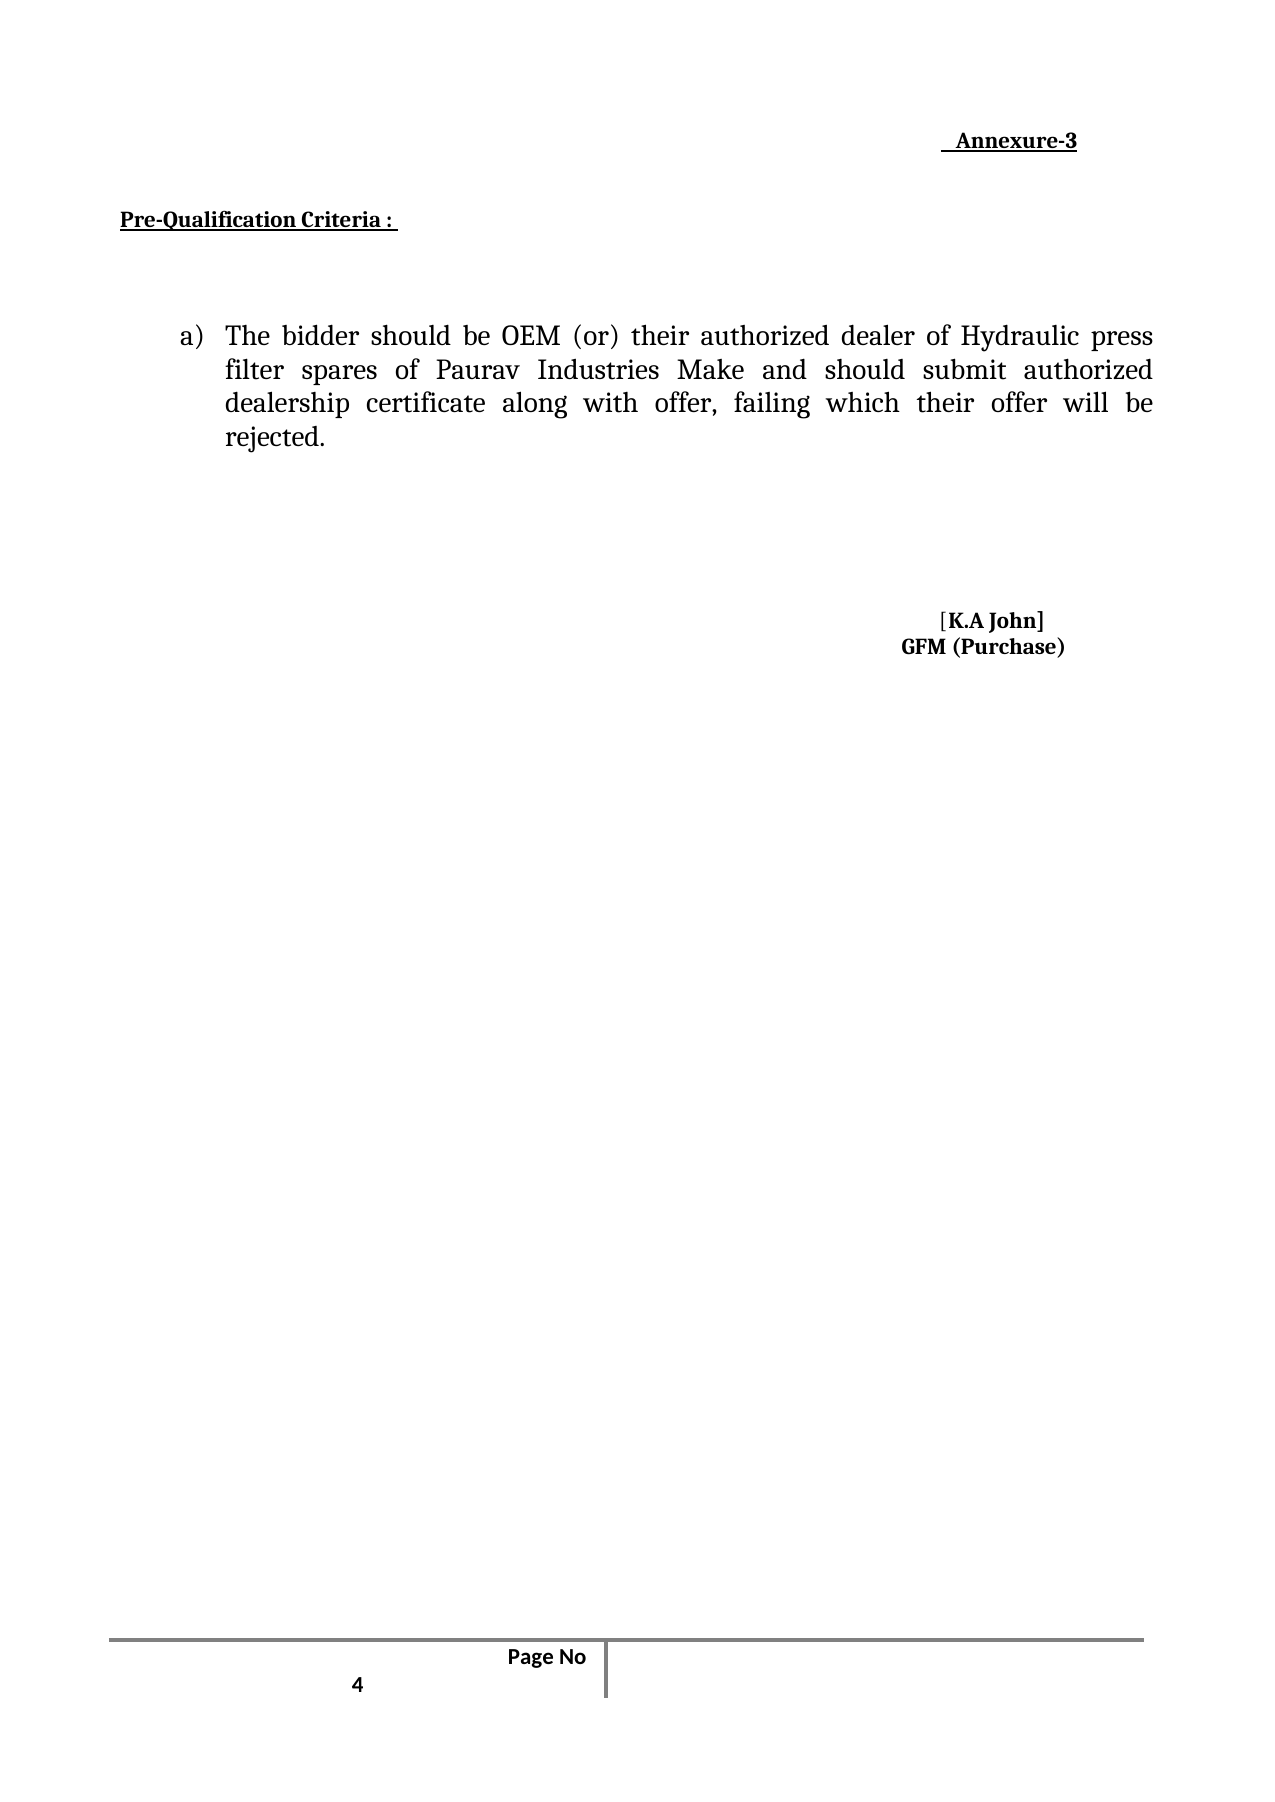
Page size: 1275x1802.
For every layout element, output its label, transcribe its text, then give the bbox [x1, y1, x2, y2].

list The bidder should be OEM (or) their authorized dealer of Hydraulic press filter spares of Paurav Industries Make and should submit authorized dealership certificate along with offer, failing which their offer will be rejected. [180, 319, 1155, 453]
text [K.A John] [120, 607, 1155, 634]
text GFM (Purchase) [120, 634, 1155, 660]
text Annexure-3 [795, 128, 1155, 154]
text Pre-Qualification Criteria : [120, 207, 1155, 233]
